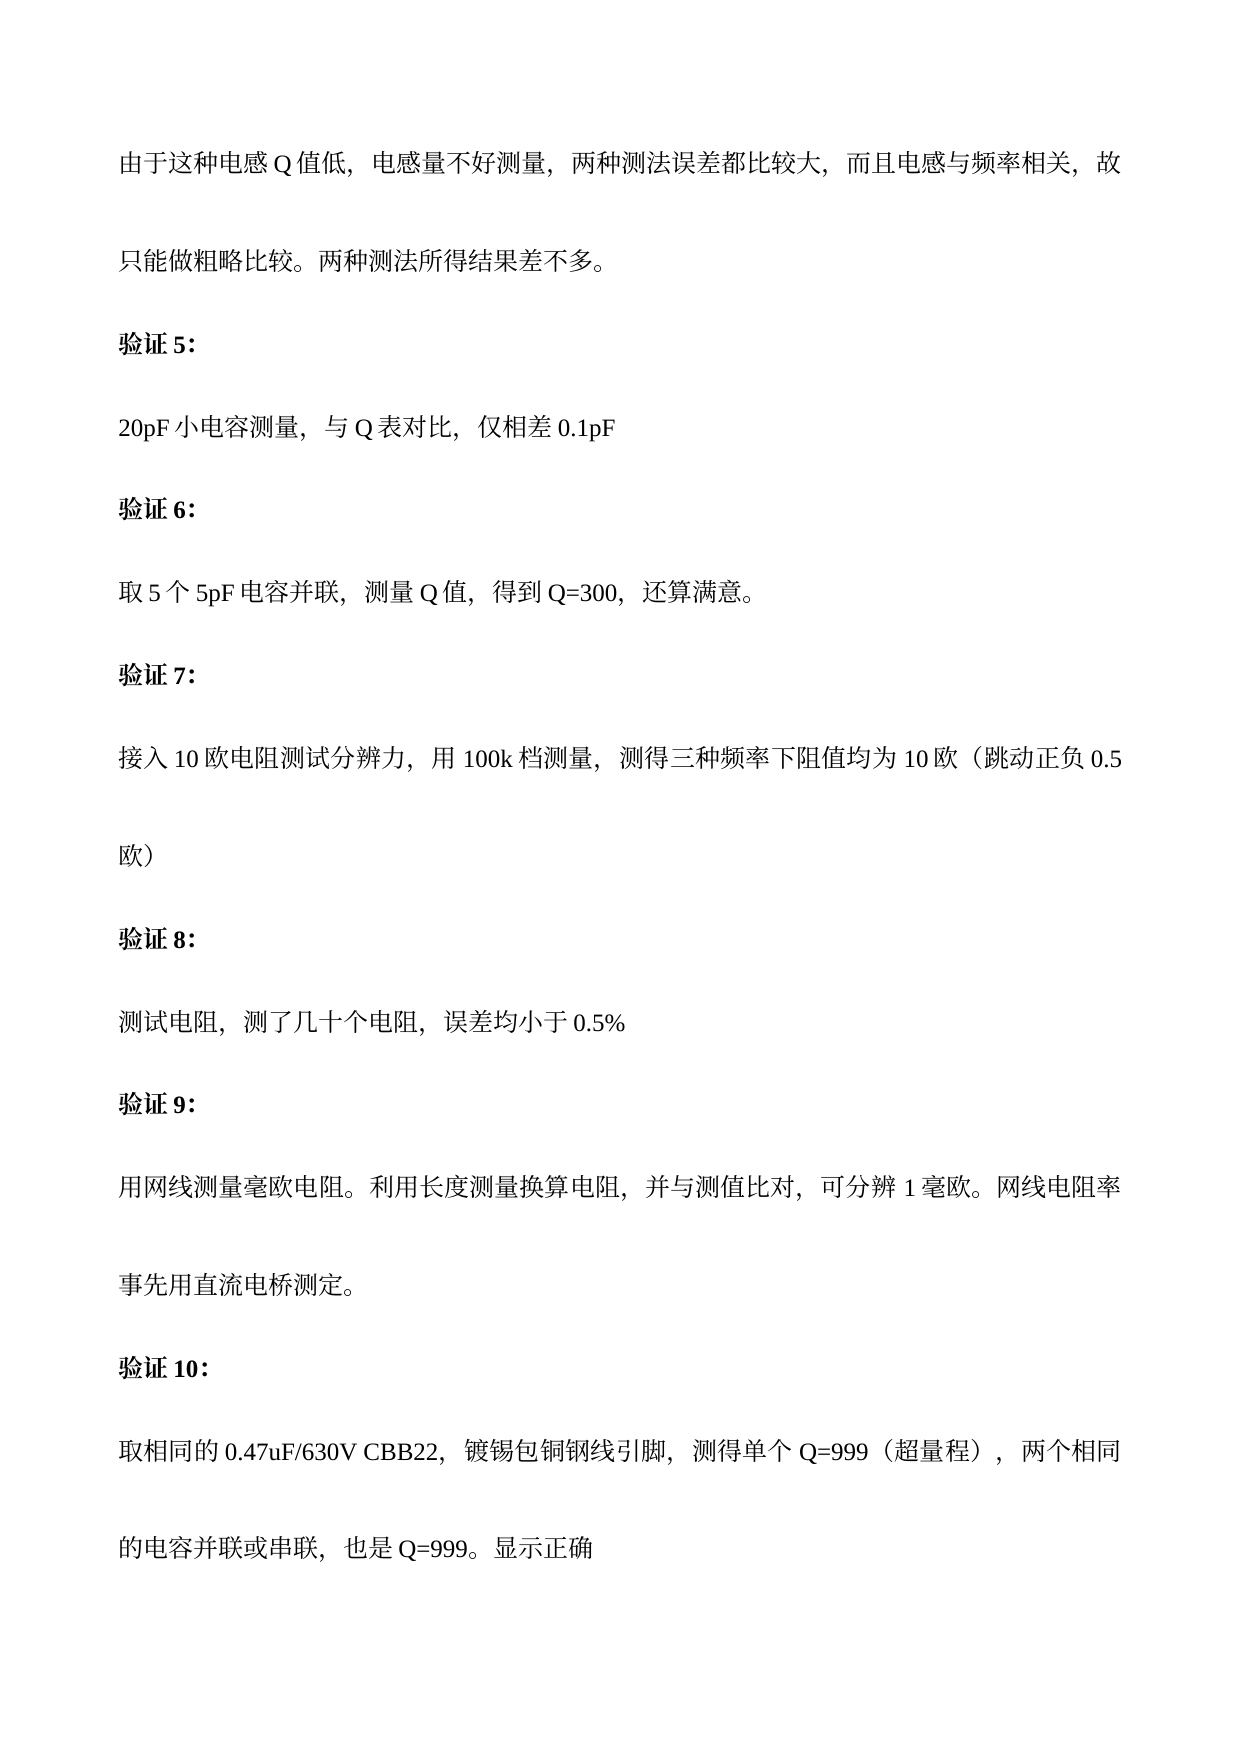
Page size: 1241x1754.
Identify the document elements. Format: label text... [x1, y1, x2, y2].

text 验证5： [118, 310, 1122, 375]
text 验证6： [118, 476, 1122, 541]
text 取5个5pF电容并联，测量Q值，得到Q=300，还算满意。 [118, 559, 1122, 624]
text 验证9： [118, 1071, 1122, 1136]
text 20pF小电容测量，与Q表对比，仅相差0.1pF [118, 393, 1122, 458]
text 用网线测量毫欧电阻。利用长度测量换算电阻，并与测值比对，可分辨1毫欧。网线电阻率事先用直流电桥测定。 [118, 1154, 1122, 1316]
text 接入10欧电阻测试分辨力，用100k档测量，测得三种频率下阻值均为10欧（跳动正负0.5欧） [118, 724, 1122, 887]
text 测试电阻，测了几十个电阻，误差均小于0.5% [118, 988, 1122, 1053]
text 验证10： [118, 1334, 1122, 1399]
text 验证7： [118, 642, 1122, 707]
text 取相同的0.47uF/630V CBB22，镀锡包铜钢线引脚，测得单个Q=999（超量程），两个相同的电容并联或串联，也是Q=999。显示正确 [118, 1417, 1122, 1579]
text 验证8： [118, 905, 1122, 970]
text 由于这种电感Q值低，电感量不好测量，两种测法误差都比较大，而且电感与频率相关，故只能做粗略比较。两种测法所得结果差不多。 [118, 129, 1122, 292]
